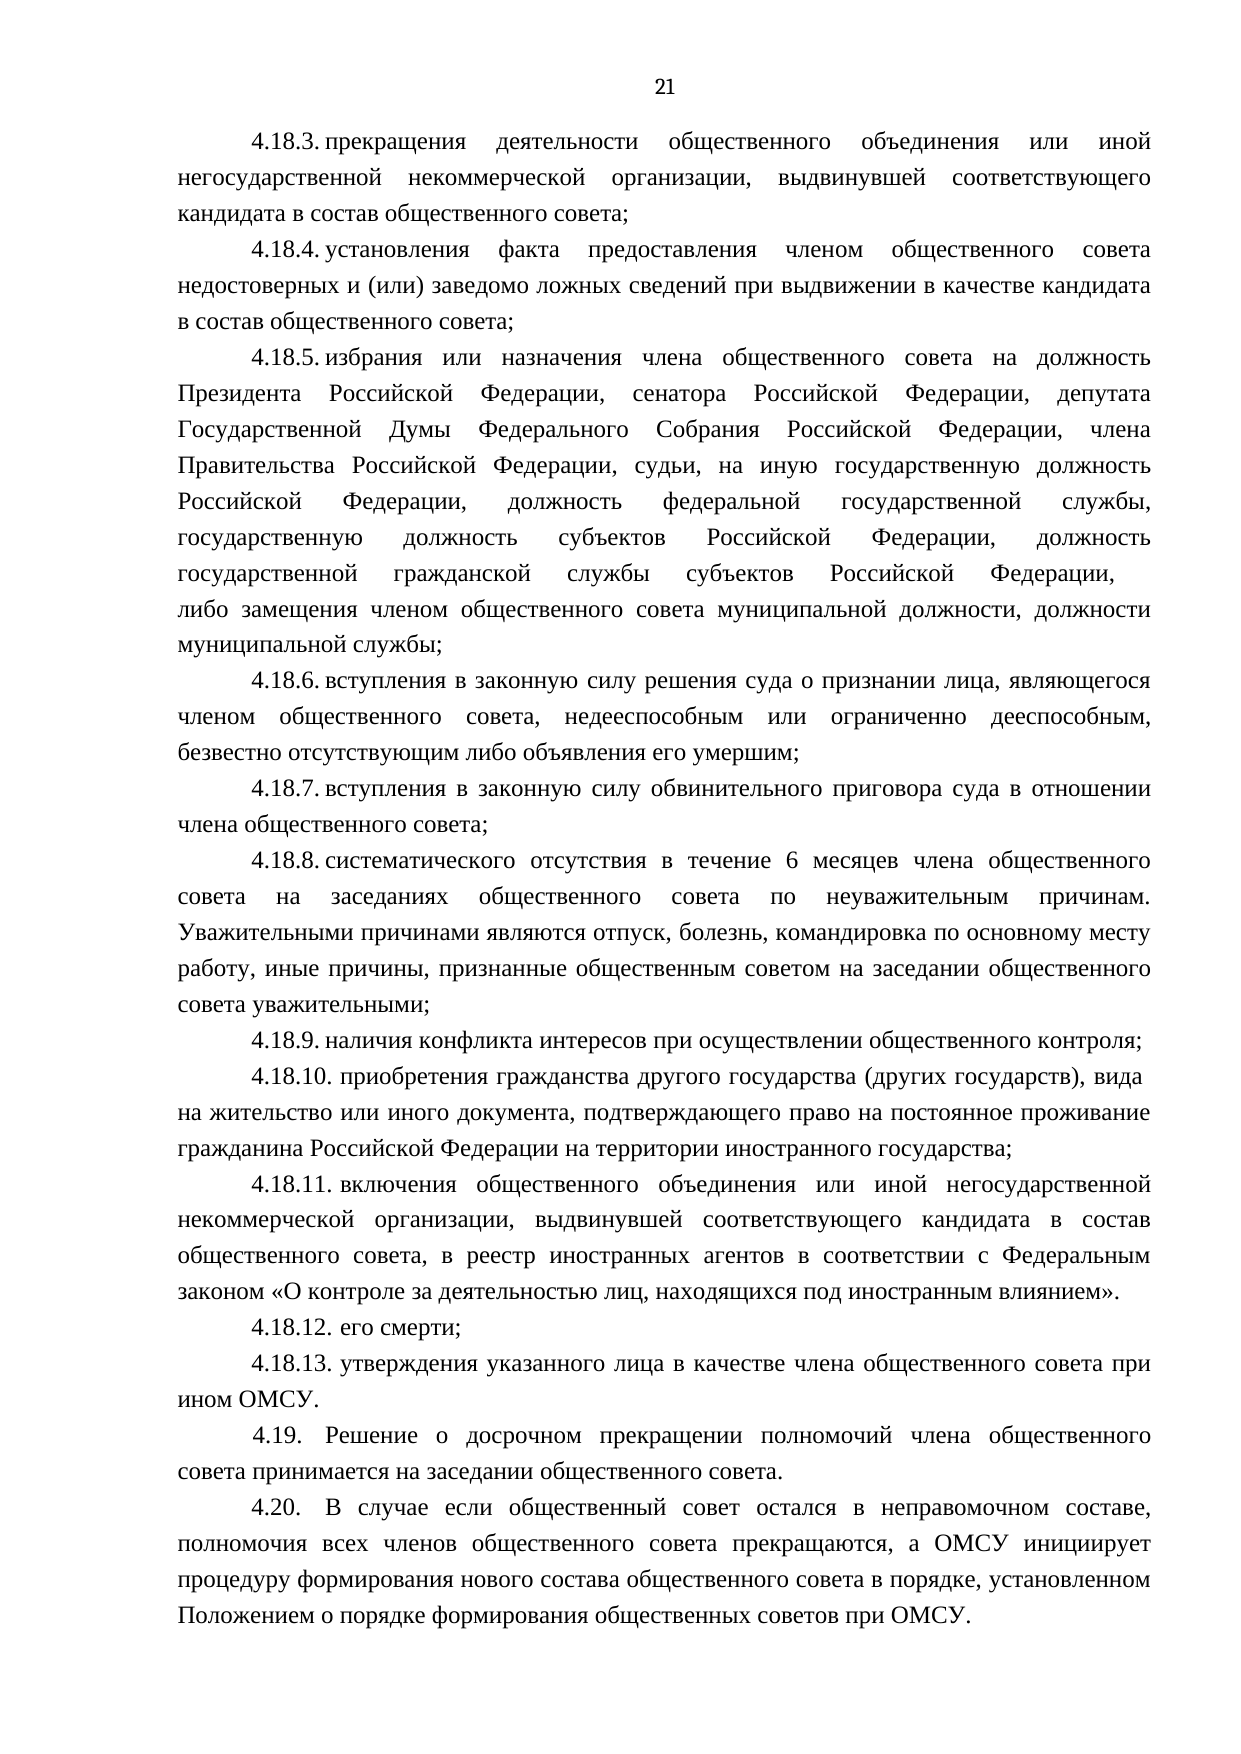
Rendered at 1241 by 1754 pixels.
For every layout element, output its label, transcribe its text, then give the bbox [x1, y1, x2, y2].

list включения общественного объединения или иной негосударственной некоммерческой организации, выдвинувшей соответствующего кандидата в состав общественного совета, в реестр иностранных агентов в соответствии с Федеральным законом «О контроле за деятельностью лиц, находящихся под иностранным влиянием». [177, 1169, 1152, 1305]
list наличия конфликта интересов при осуществлении общественного контроля; [177, 1025, 1152, 1054]
list утверждения указанного лица в качестве члена общественного совета при ином ОМСУ. [177, 1348, 1152, 1413]
list вступления в законную силу обвинительного приговора суда в отношении члена общественного совета; [177, 773, 1152, 838]
list Решение о досрочном прекращении полномочий члена общественного совета принимается на заседании общественного совета. [177, 1420, 1152, 1485]
list прекращения деятельности общественного объединения или иной негосударственной некоммерческой организации, выдвинувшей соответствующего кандидата в состав общественного совета; [177, 126, 1152, 227]
list избрания или назначения члена общественного совета на должность Президента Российской Федерации, сенатора Российской Федерации, депутата Государственной Думы Федерального Собрания Российской Федерации, члена Правительства Российской Федерации, судьи, на иную государственную должность Российской Федерации, должность федеральной государственной службы, государственную должность субъектов Российской Федерации, должность государственной гражданской службы субъектов Российской Федерации, либо замещения членом общественного совета муниципальной должности, должности муниципальной службы; [177, 342, 1152, 658]
list систематического отсутствия в течение 6 месяцев члена общественного совета на заседаниях общественного совета по неуважительным причинам. Уважительными причинами являются отпуск, болезнь, командировка по основному месту работу, иные причины, признанные общественным советом на заседании общественного совета уважительными; [177, 845, 1152, 1018]
list его смерти; [177, 1312, 1152, 1341]
list вступления в законную силу решения суда о признании лица, являющегося членом общественного совета, недееспособным или ограниченно дееспособным, безвестно отсутствующим либо объявления его умершим; [177, 666, 1152, 766]
list приобретения гражданства другого государства (других государств), вида на жительство или иного документа, подтверждающего право на постоянное проживание гражданина Российской Федерации на территории иностранного государства; [177, 1061, 1152, 1161]
list В случае если общественный совет остался в неправомочном составе, полномочия всех членов общественного совета прекращаются, а ОМСУ инициирует процедуру формирования нового состава общественного совета в порядке, установленном Положением о порядке формирования общественных советов при ОМСУ. [177, 1492, 1152, 1629]
list установления факта предоставления членом общественного совета недостоверных и (или) заведомо ложных сведений при выдвижении в качестве кандидата в состав общественного совета; [177, 234, 1152, 335]
